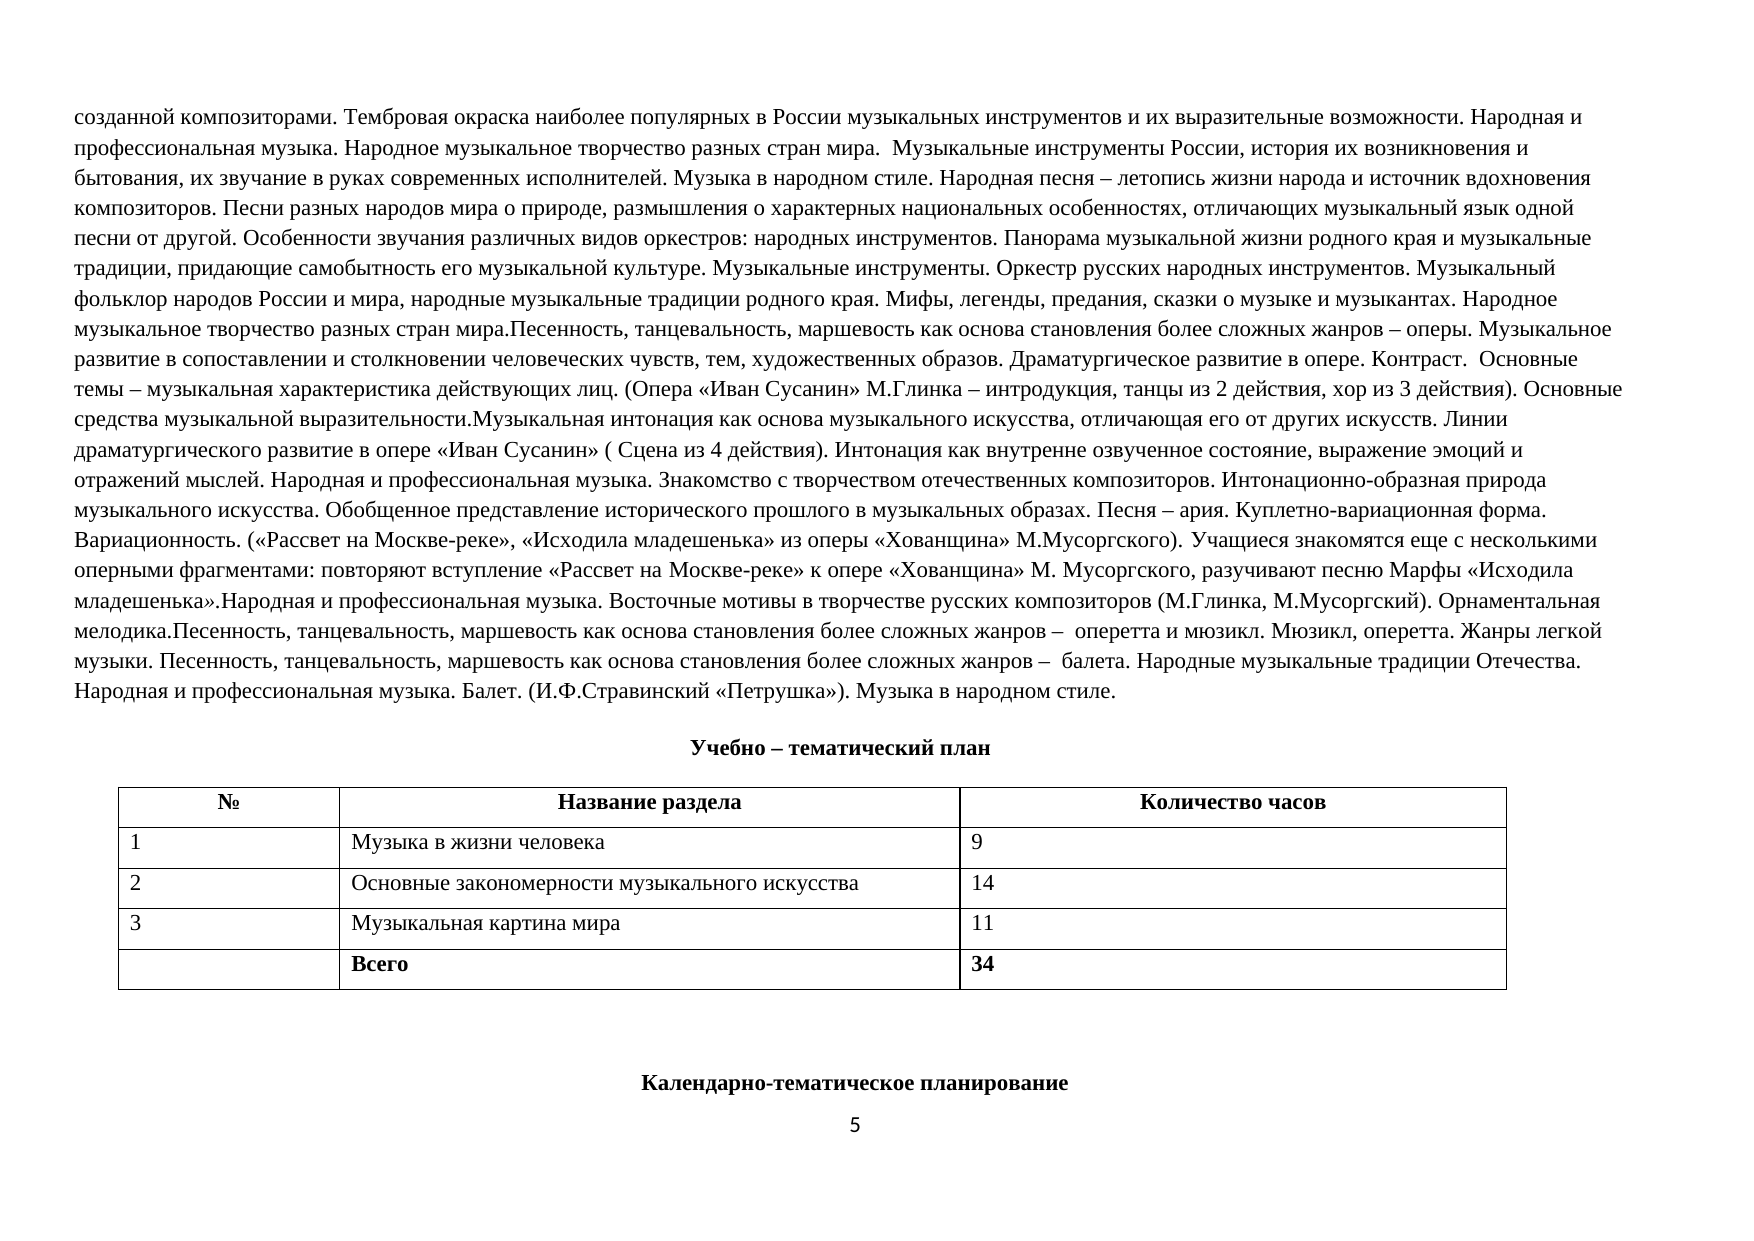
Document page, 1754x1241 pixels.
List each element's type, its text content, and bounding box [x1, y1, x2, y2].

text Учебно – тематический план [74, 734, 1606, 760]
table_cell 34 [961, 950, 1506, 989]
table_cell 9 [961, 828, 1506, 868]
table_header Количество часов [961, 788, 1506, 827]
table_cell Музыкальная картина мира [340, 909, 959, 949]
table_cell 14 [961, 869, 1506, 908]
table_cell 11 [961, 909, 1506, 949]
table_cell 2 [119, 869, 339, 908]
text Календарно-тематическое планирование [74, 1069, 1636, 1096]
table_cell Всего [340, 950, 959, 989]
table_header № [119, 788, 339, 827]
table_cell 3 [119, 909, 339, 949]
table_cell Музыка в жизни человека [340, 828, 959, 868]
table_cell Основные закономерности музыкального искусства [340, 869, 959, 908]
table_cell [119, 950, 339, 989]
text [74, 103, 1636, 704]
table_header Название раздела [340, 788, 959, 827]
table_cell 1 [119, 828, 339, 868]
